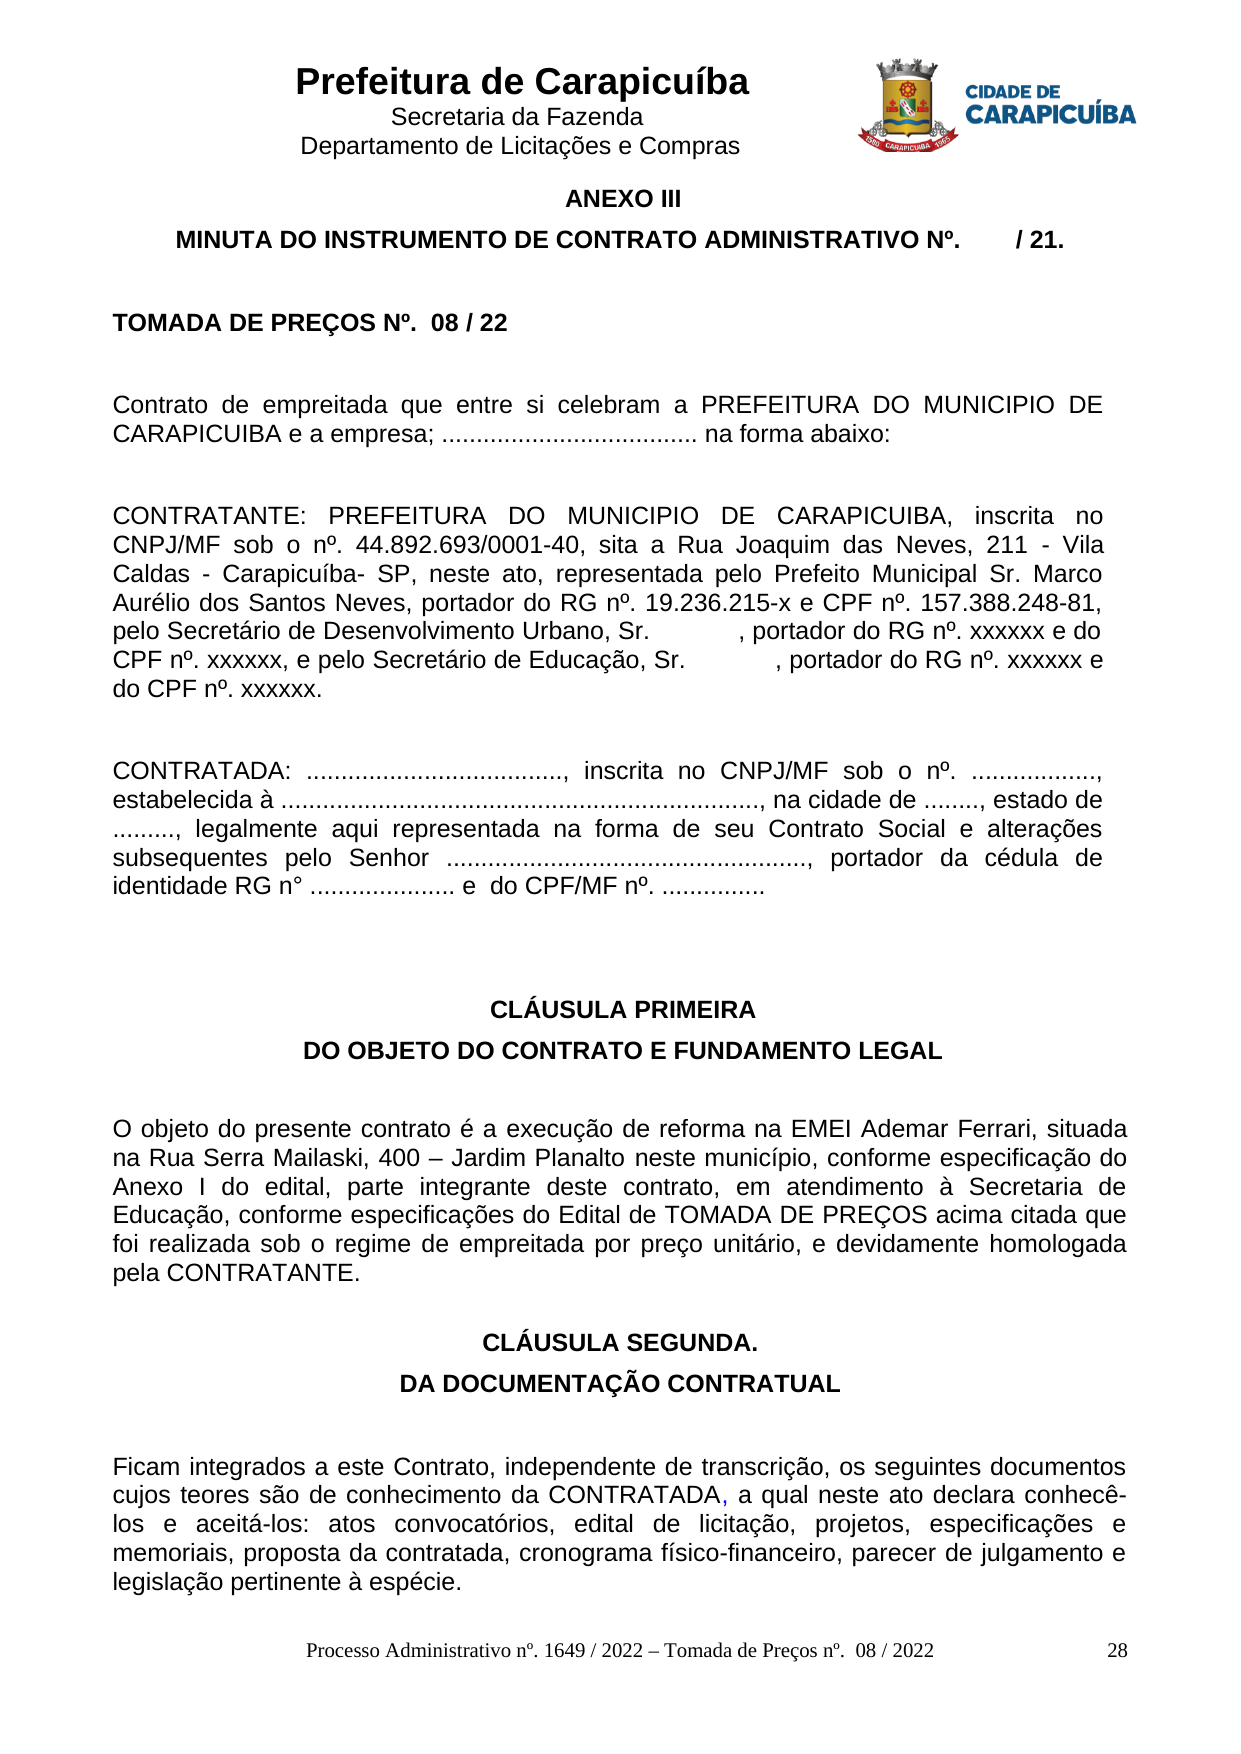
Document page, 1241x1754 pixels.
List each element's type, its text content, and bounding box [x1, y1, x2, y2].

text CLÁUSULA SEGUNDA. [112, 1328, 1128, 1357]
text CONTRATANTE: PREFEITURA DO MUNICIPIO DE CARAPICUIBA, inscrita no CNPJ/MF sob o nº. 44.892.693/0001-40, sita a Rua Joaquim das Neves, 211 - Vila Caldas - Carapicuíba- SP, neste ato, representada pelo Prefeito Municipal Sr. Marco Aurélio dos Santos Neves, portador do RG nº. 19.236.215-x e CPF nº. 157.388.248-81, pelo Secretário de Desenvolvimento Urbano, Sr. , portador do RG nº. xxxxxx e do CPF nº. xxxxxx, e pelo Secretário de Educação, Sr. , portador do RG nº. xxxxxx e do CPF nº. xxxxxx. [112, 501, 1104, 702]
text CLÁUSULA PRIMEIRA [142, 995, 1104, 1024]
text O objeto do presente contrato é a execução de reforma na EMEI Ademar Ferrari, situada na Rua Serra Mailaski, 400 – Jardim Planalto neste município, conforme especificação do Anexo I do edital, parte integrante deste contrato, em atendimento à Secretaria de Educação, conforme especificações do Edital de TOMADA DE PREÇOS acima citada que foi realizada sob o regime de empreitada por preço unitário, e devidamente homologada pela CONTRATANTE. [112, 1114, 1128, 1287]
text ANEXO III [142, 184, 1104, 212]
text Contrato de empreitada que entre si celebram a PREFEITURA DO MUNICIPIO DE CARAPICUIBA e a empresa; ..................................... na forma abaixo: [112, 390, 1104, 447]
subtitle DO OBJETO DO CONTRATO E FUNDAMENTO LEGAL [142, 1036, 1104, 1065]
subtitle MINUTA DO INSTRUMENTO DE CONTRATO ADMINISTRATIVO Nº. / 21. [112, 225, 1128, 254]
text TOMADA DE PREÇOS Nº. 08 / 22 [112, 307, 1128, 336]
text DA DOCUMENTAÇÃO CONTRATUAL [112, 1369, 1128, 1398]
text CONTRATADA: ....................................., inscrita no CNPJ/MF sob o nº. .................., estabelecida à ....................................................................., na cidade de ........, estado de ........., legalmente aqui representada na forma de seu Contrato Social e alterações subsequentes pelo Senhor ...................................................., portador da cédula de identidade RG n° ..................... e do CPF/MF nº. ............... [112, 756, 1104, 900]
text Ficam integrados a este Contrato, independente de transcrição, os seguintes documentos cujos teores são de conhecimento da CONTRATADA, a qual neste ato declara conhecê-los e aceitá-los: atos convocatórios, edital de licitação, projetos, especificações e memoriais, proposta da contratada, cronograma físico-financeiro, parecer de julgamento e legislação pertinente à espécie. [112, 1452, 1128, 1595]
picture [857, 57, 1139, 152]
